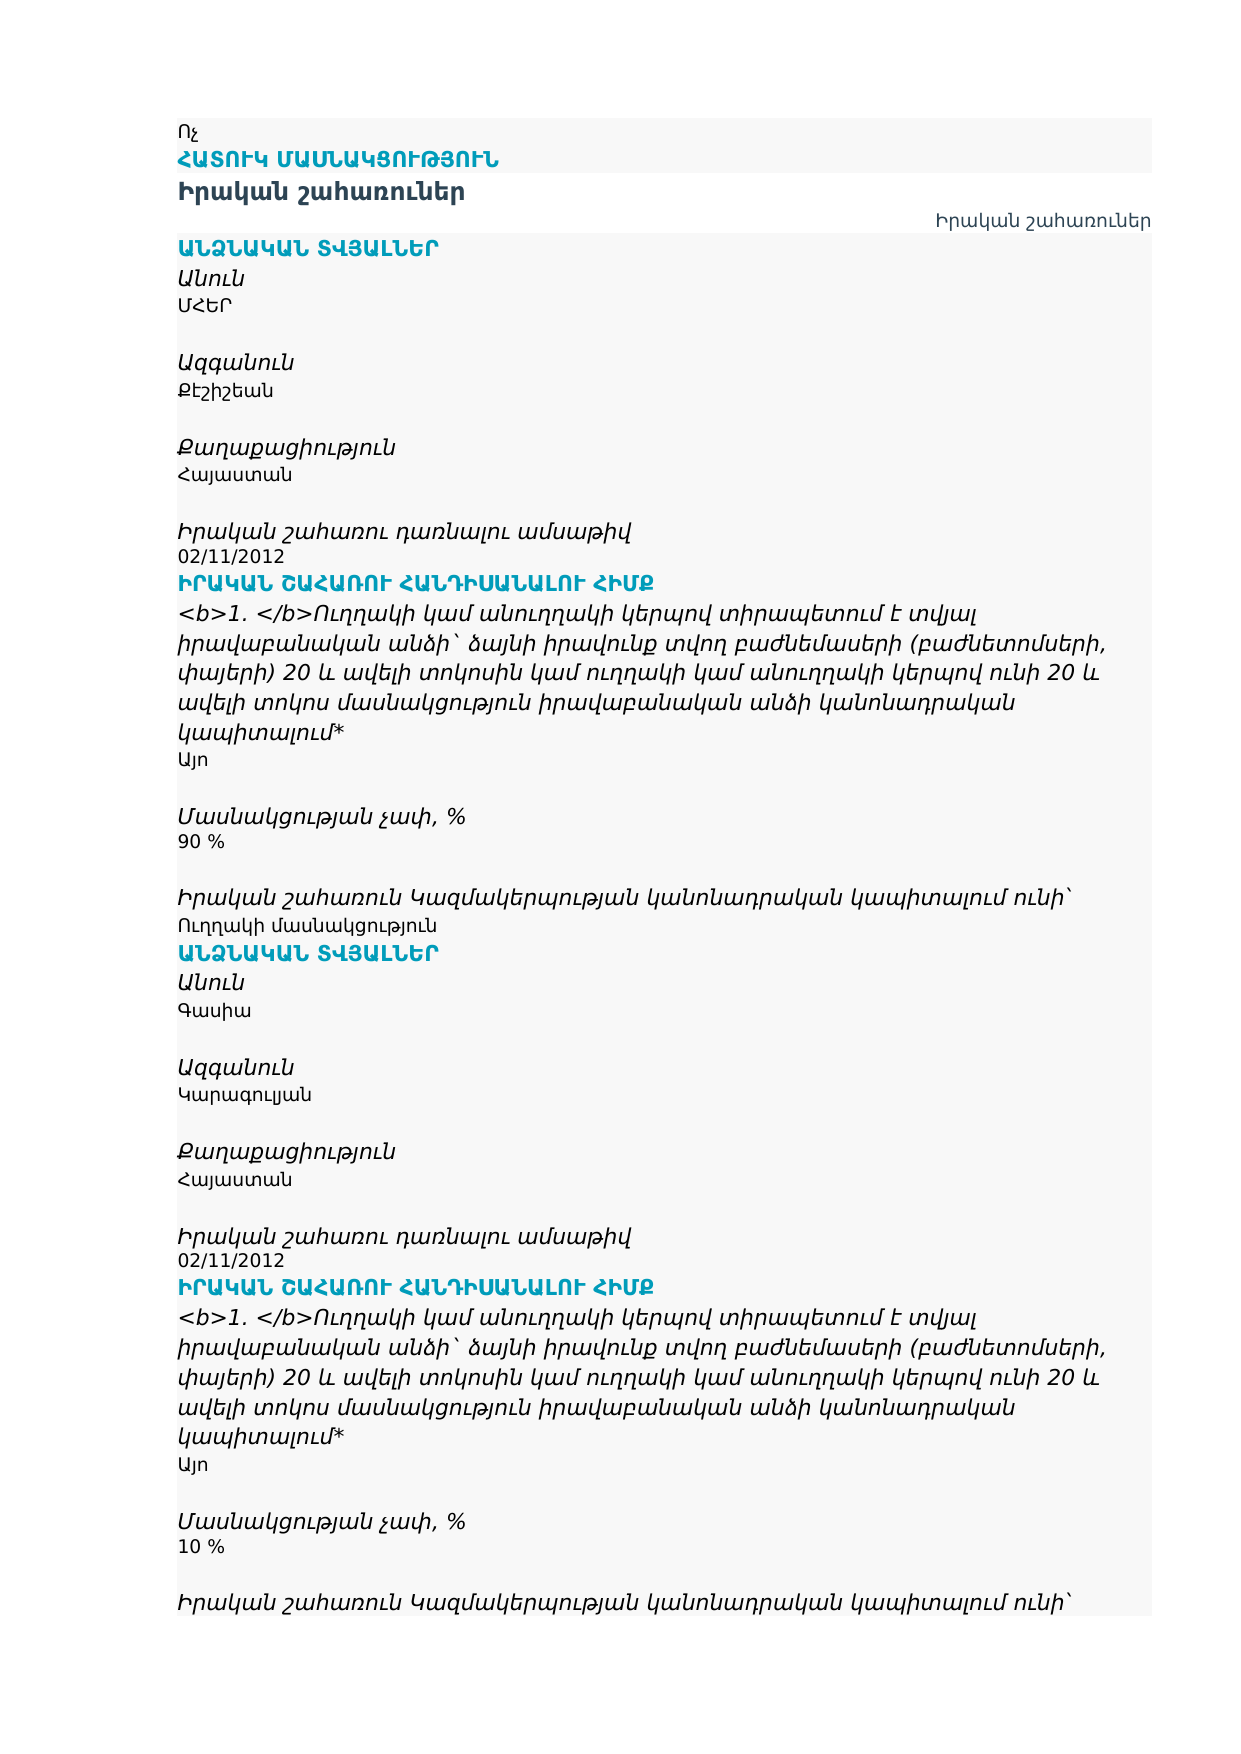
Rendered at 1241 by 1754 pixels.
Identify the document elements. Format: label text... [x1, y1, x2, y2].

text Անուն [177, 263, 1152, 293]
text Ոչ [177, 118, 1152, 144]
text ԻՐԱԿԱՆ ՇԱՀԱՌՈՒ ՀԱՆԴԻՍԱՆԱԼՈՒ ՀԻՄՔ [177, 568, 1152, 598]
text Քաղաքացիություն [177, 1136, 1152, 1166]
text 10 % [177, 1536, 1152, 1557]
text Հայաստան [177, 1166, 1152, 1192]
text Քէշիշեան [177, 377, 1152, 403]
text ՄՀԵՐ [177, 293, 1152, 318]
text Քաղաքացիություն [177, 432, 1152, 462]
text Իրական շահառուներ [177, 207, 1152, 233]
text Այո [177, 747, 1152, 772]
text Մասնակցության չափ, % [177, 1506, 1152, 1536]
text Ուղղակի մասնակցություն [177, 912, 1152, 937]
text Կարագուլյան [177, 1082, 1152, 1107]
text Այո [177, 1451, 1152, 1477]
text 02/11/2012 [177, 546, 1152, 568]
text Իրական շահառուն Կազմակերպության կանոնադրական կապիտալում ունի՝ [177, 1587, 1152, 1616]
text Հայաստան [177, 462, 1152, 487]
text 02/11/2012 [177, 1251, 1152, 1272]
text ԱՆՁՆԱԿԱՆ ՏՎՅԱԼՆԵՐ [177, 233, 1152, 263]
text Մասնակցության չափ, % [177, 801, 1152, 831]
text Գասիա [177, 997, 1152, 1023]
text ԱՆՁՆԱԿԱՆ ՏՎՅԱԼՆԵՐ [177, 937, 1152, 967]
text Ազգանուն [177, 1052, 1152, 1082]
text ՀԱՏՈՒԿ ՄԱՍՆԱԿՑՈՒԹՅՈՒՆ [177, 144, 1152, 173]
text Անուն [177, 967, 1152, 997]
text <b>1. </b>Ուղղակի կամ անուղղակի կերպով տիրապետում է տվյալ իրավաբանական անձի` ձայնի իրավունք տվող բաժնեմասերի (բաժնետոմսերի, փայերի) 20 և ավելի տոկոսին կամ ուղղակի կամ անուղղակի կերպով ունի 20 և ավելի տոկոս մասնակցություն իրավաբանական անձի կանոնադրական կապիտալում* [177, 1302, 1152, 1451]
text Իրական շահառու դառնալու ամսաթիվ [177, 516, 1152, 546]
text ԻՐԱԿԱՆ ՇԱՀԱՌՈՒ ՀԱՆԴԻՍԱՆԱԼՈՒ ՀԻՄՔ [177, 1272, 1152, 1302]
text Իրական շահառուներ [177, 173, 1152, 207]
text Իրական շահառուն Կազմակերպության կանոնադրական կապիտալում ունի՝ [177, 882, 1152, 912]
text 90 % [177, 831, 1152, 853]
text Ազգանուն [177, 347, 1152, 377]
text Իրական շահառու դառնալու ամսաթիվ [177, 1221, 1152, 1251]
text <b>1. </b>Ուղղակի կամ անուղղակի կերպով տիրապետում է տվյալ իրավաբանական անձի` ձայնի իրավունք տվող բաժնեմասերի (բաժնետոմսերի, փայերի) 20 և ավելի տոկոսին կամ ուղղակի կամ անուղղակի կերպով ունի 20 և ավելի տոկոս մասնակցություն իրավաբանական անձի կանոնադրական կապիտալում* [177, 598, 1152, 747]
